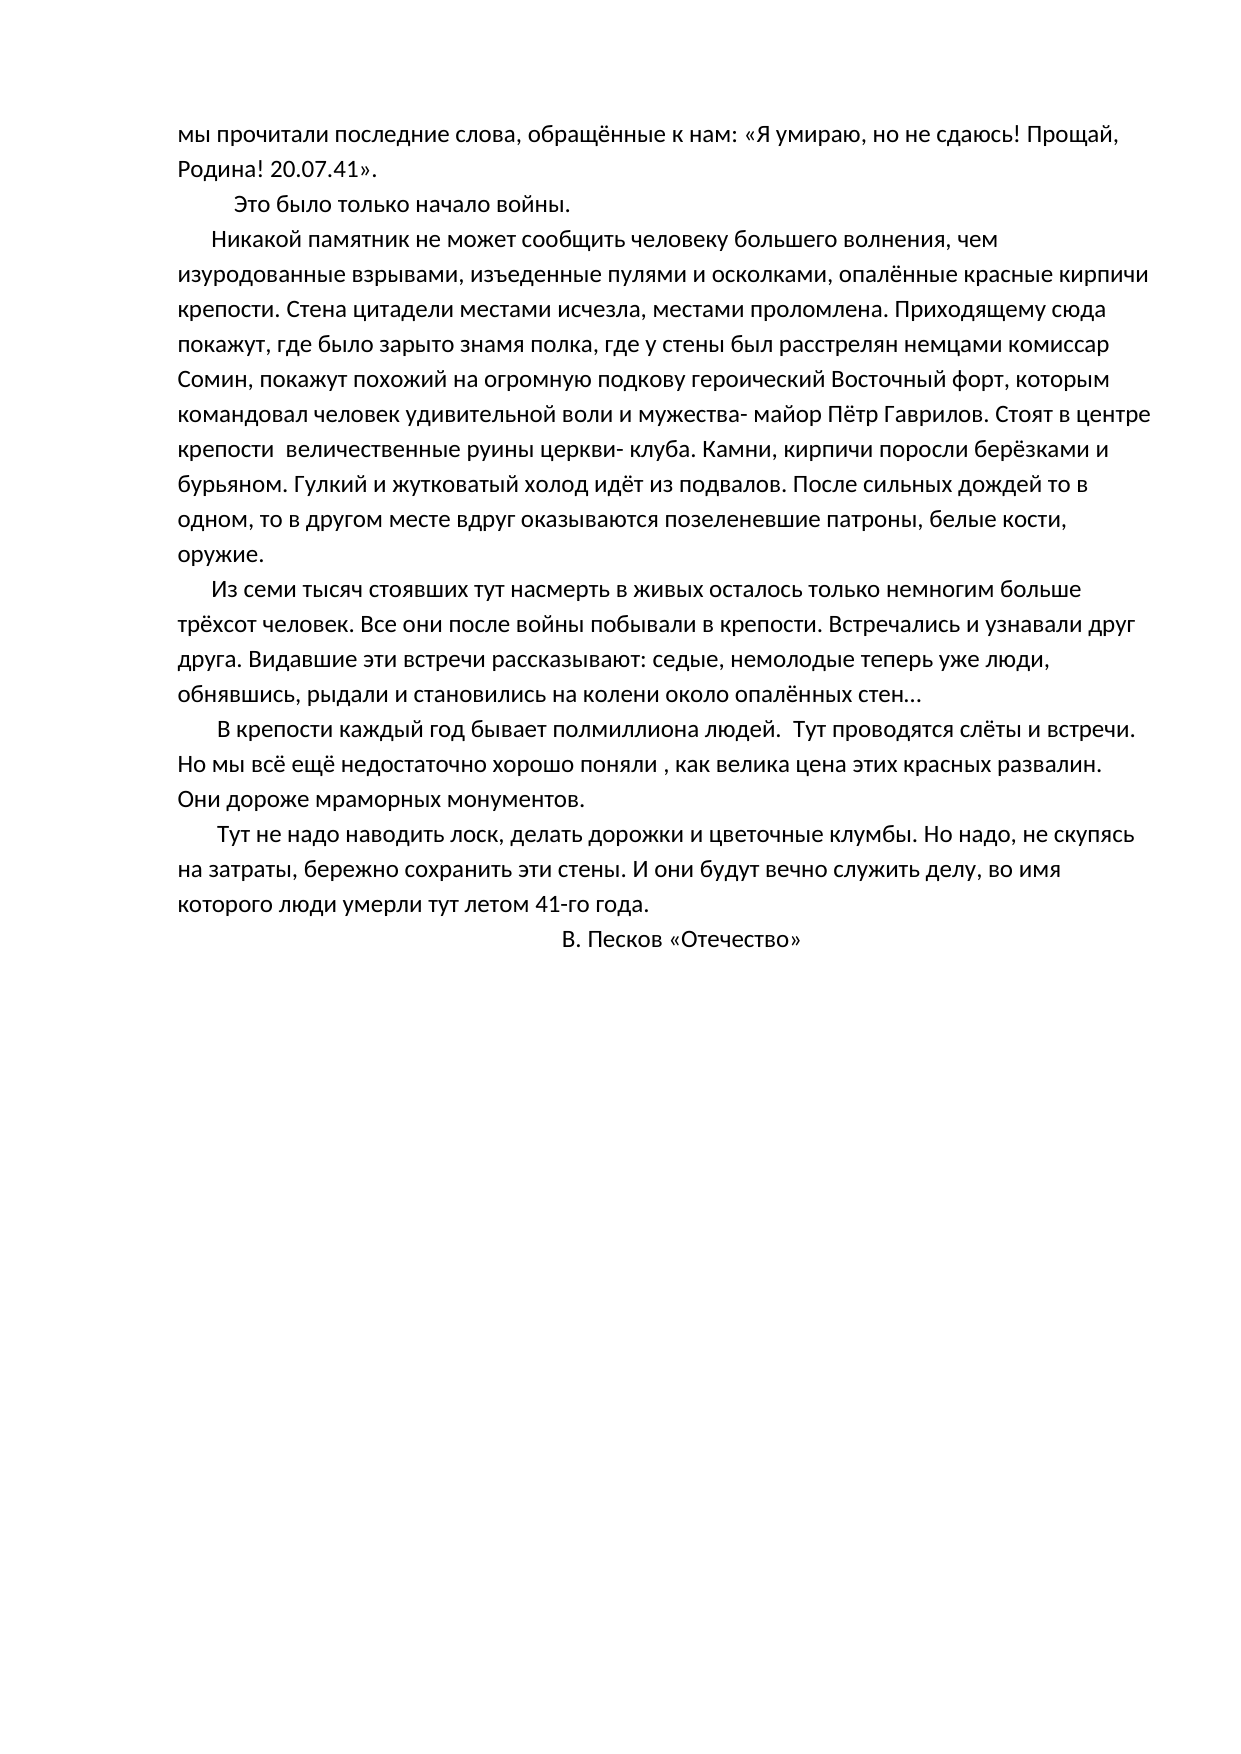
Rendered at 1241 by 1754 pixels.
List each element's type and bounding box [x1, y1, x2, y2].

text [177, 118, 1152, 1056]
